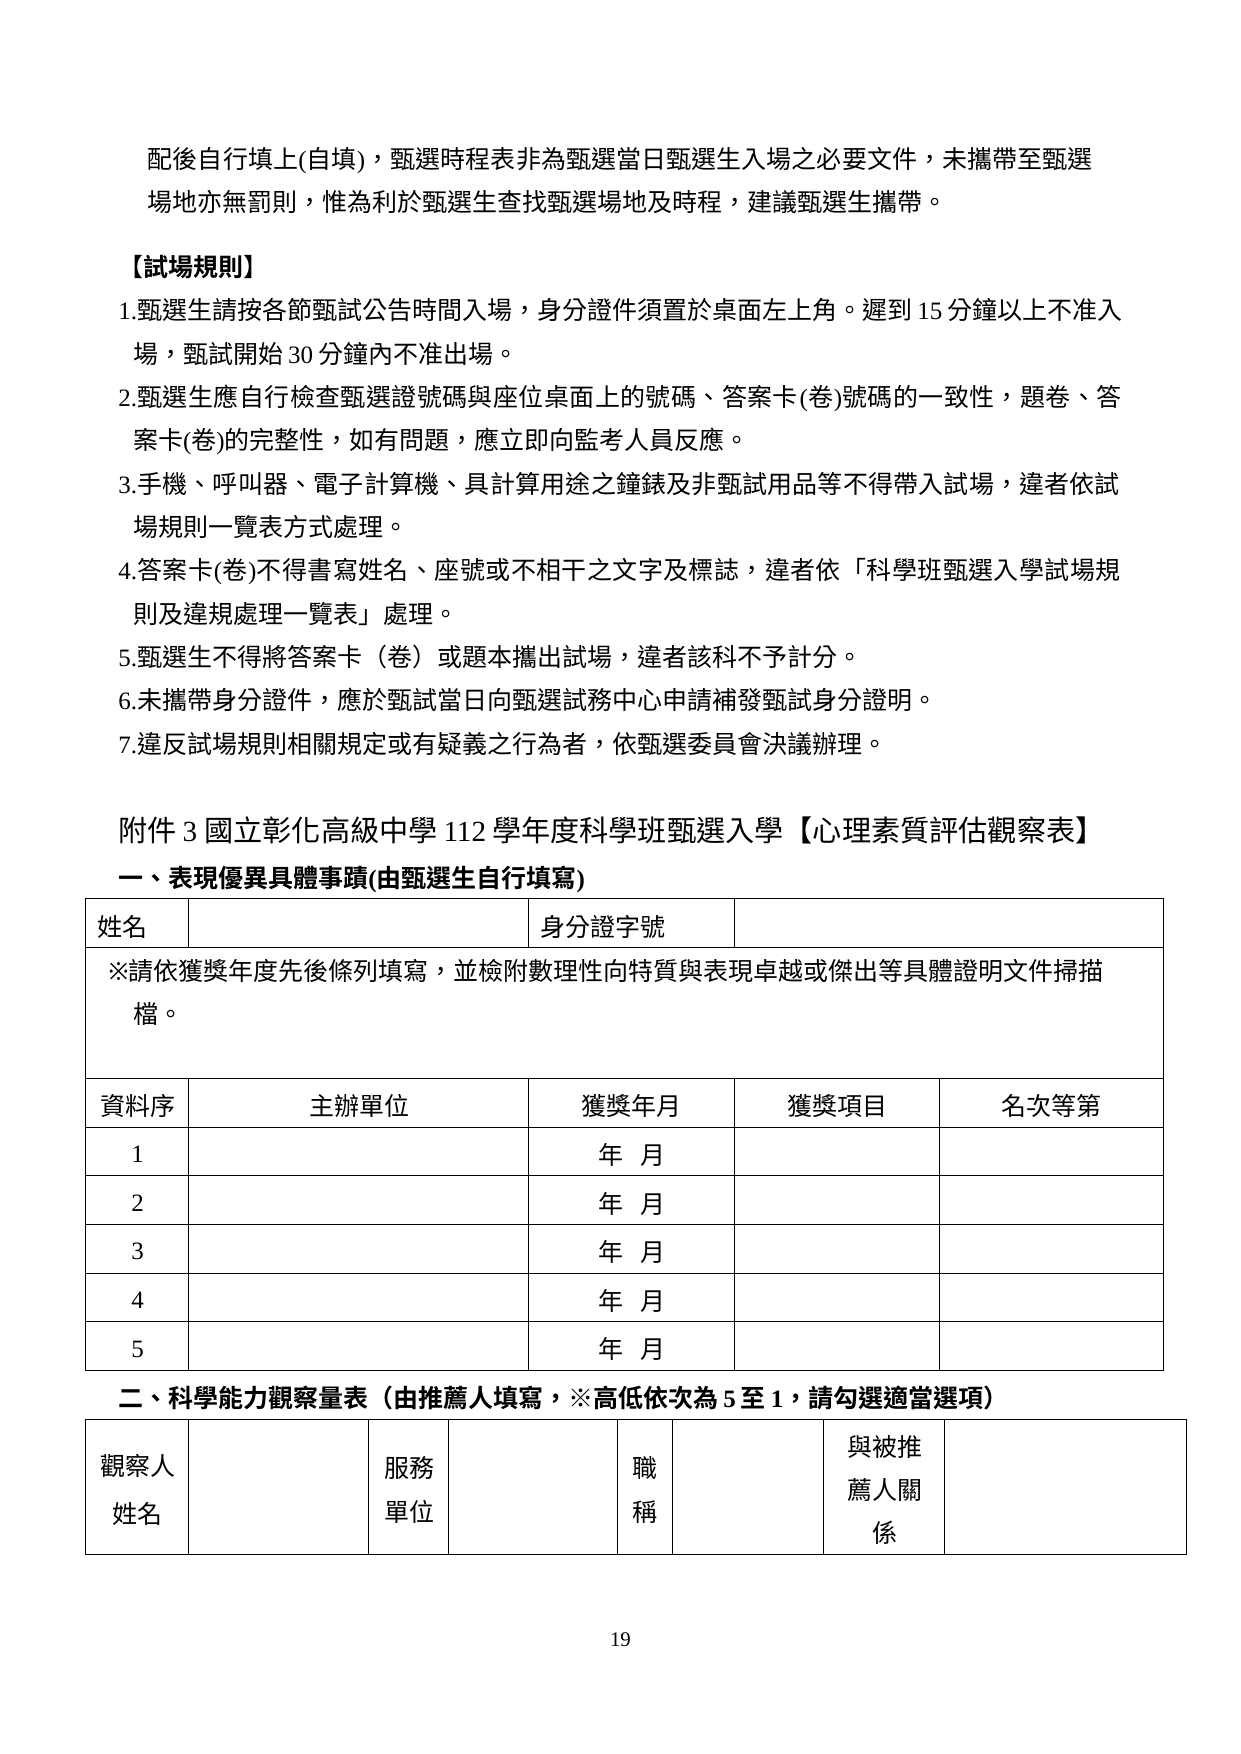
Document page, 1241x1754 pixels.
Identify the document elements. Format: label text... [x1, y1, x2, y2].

table_cell 4 [86, 1274, 188, 1321]
table_cell [189, 1176, 528, 1224]
table_cell 5 [86, 1322, 188, 1370]
table_cell [940, 1225, 1163, 1272]
table_header 職稱 [618, 1420, 672, 1554]
table_header [189, 899, 528, 947]
table_cell [940, 1128, 1163, 1175]
table_header 身分證字號 [529, 899, 734, 947]
table_header [735, 899, 1163, 947]
table_cell [189, 1225, 528, 1272]
table_cell 年 月 [529, 1322, 734, 1370]
table_cell [189, 1128, 528, 1175]
text 【試場規則】 [118, 244, 1122, 287]
table_cell 3 [86, 1225, 188, 1272]
table_cell [189, 1322, 528, 1370]
table_cell [735, 1274, 939, 1321]
table_cell 年 月 [529, 1274, 734, 1321]
table_cell [940, 1176, 1163, 1224]
table_header 觀察人 姓名 [86, 1420, 188, 1554]
text 附件3 國立彰化高級中學112學年度科學班甄選入學【心理素質評估觀察表】 [118, 807, 1122, 851]
text 2.甄選生應自行檢查甄選證號碼與座位桌面上的號碼、答案卡(卷)號碼的一致性，題卷、答案卡(卷)的完整性，如有問題，應立即向監考人員反應。 [118, 374, 1122, 461]
table_cell 年 月 [529, 1176, 734, 1224]
text 6.未攜帶身分證件，應於甄試當日向甄選試務中心申請補發甄試身分證明。 [118, 677, 1122, 721]
table_cell [189, 1274, 528, 1321]
table_cell 名次等第 [940, 1079, 1163, 1127]
table_header 姓名 [86, 899, 188, 947]
table_cell [940, 1322, 1163, 1370]
text 5.甄選生不得將答案卡（卷）或題本攜出試場，違者該科不予計分。 [118, 634, 1122, 677]
table_header [189, 1420, 368, 1554]
text 1.甄選生請按各節甄試公告時間入場，身分證件須置於桌面左上角。遲到15分鐘以上不准入場，甄試開始30分鐘內不准出場。 [118, 287, 1122, 374]
table_cell 1 [86, 1128, 188, 1175]
table_cell 獲獎項目 [735, 1079, 939, 1127]
text 一、表現優異具體事蹟(由甄選生自行填寫) [118, 855, 1122, 898]
table_cell 獲獎年月 [529, 1079, 734, 1127]
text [118, 136, 1111, 222]
table_cell 2 [86, 1176, 188, 1224]
table_cell [735, 1322, 939, 1370]
table_cell [735, 1128, 939, 1175]
text 二、科學能力觀察量表（由推薦人填寫，※高低依次為5至1，請勾選適當選項） [118, 1375, 1122, 1418]
table_header [449, 1420, 617, 1554]
table_cell 年 月 [529, 1128, 734, 1175]
table_header [945, 1420, 1186, 1554]
table_cell [735, 1176, 939, 1224]
table_header [673, 1420, 823, 1554]
table_cell 主辦單位 [189, 1079, 528, 1127]
text 3.手機、呼叫器、電子計算機、具計算用途之鐘錶及非甄試用品等不得帶入試場，違者依試場規則一覽表方式處理。 [118, 461, 1122, 547]
text 7.違反試場規則相關規定或有疑義之行為者，依甄選委員會決議辦理。 [118, 721, 1122, 764]
table_cell [940, 1274, 1163, 1321]
table_cell 年 月 [529, 1225, 734, 1272]
text 4.答案卡(卷)不得書寫姓名、座號或不相干之文字及標誌，違者依「科學班甄選入學試場規則及違規處理一覽表」處理。 [118, 547, 1122, 634]
table_cell [735, 1225, 939, 1272]
table_cell [86, 948, 1163, 1078]
table_cell 資料序 [86, 1079, 188, 1127]
table_header 與被推薦人關係 [824, 1420, 944, 1554]
table_header 服務單位 [369, 1420, 448, 1554]
